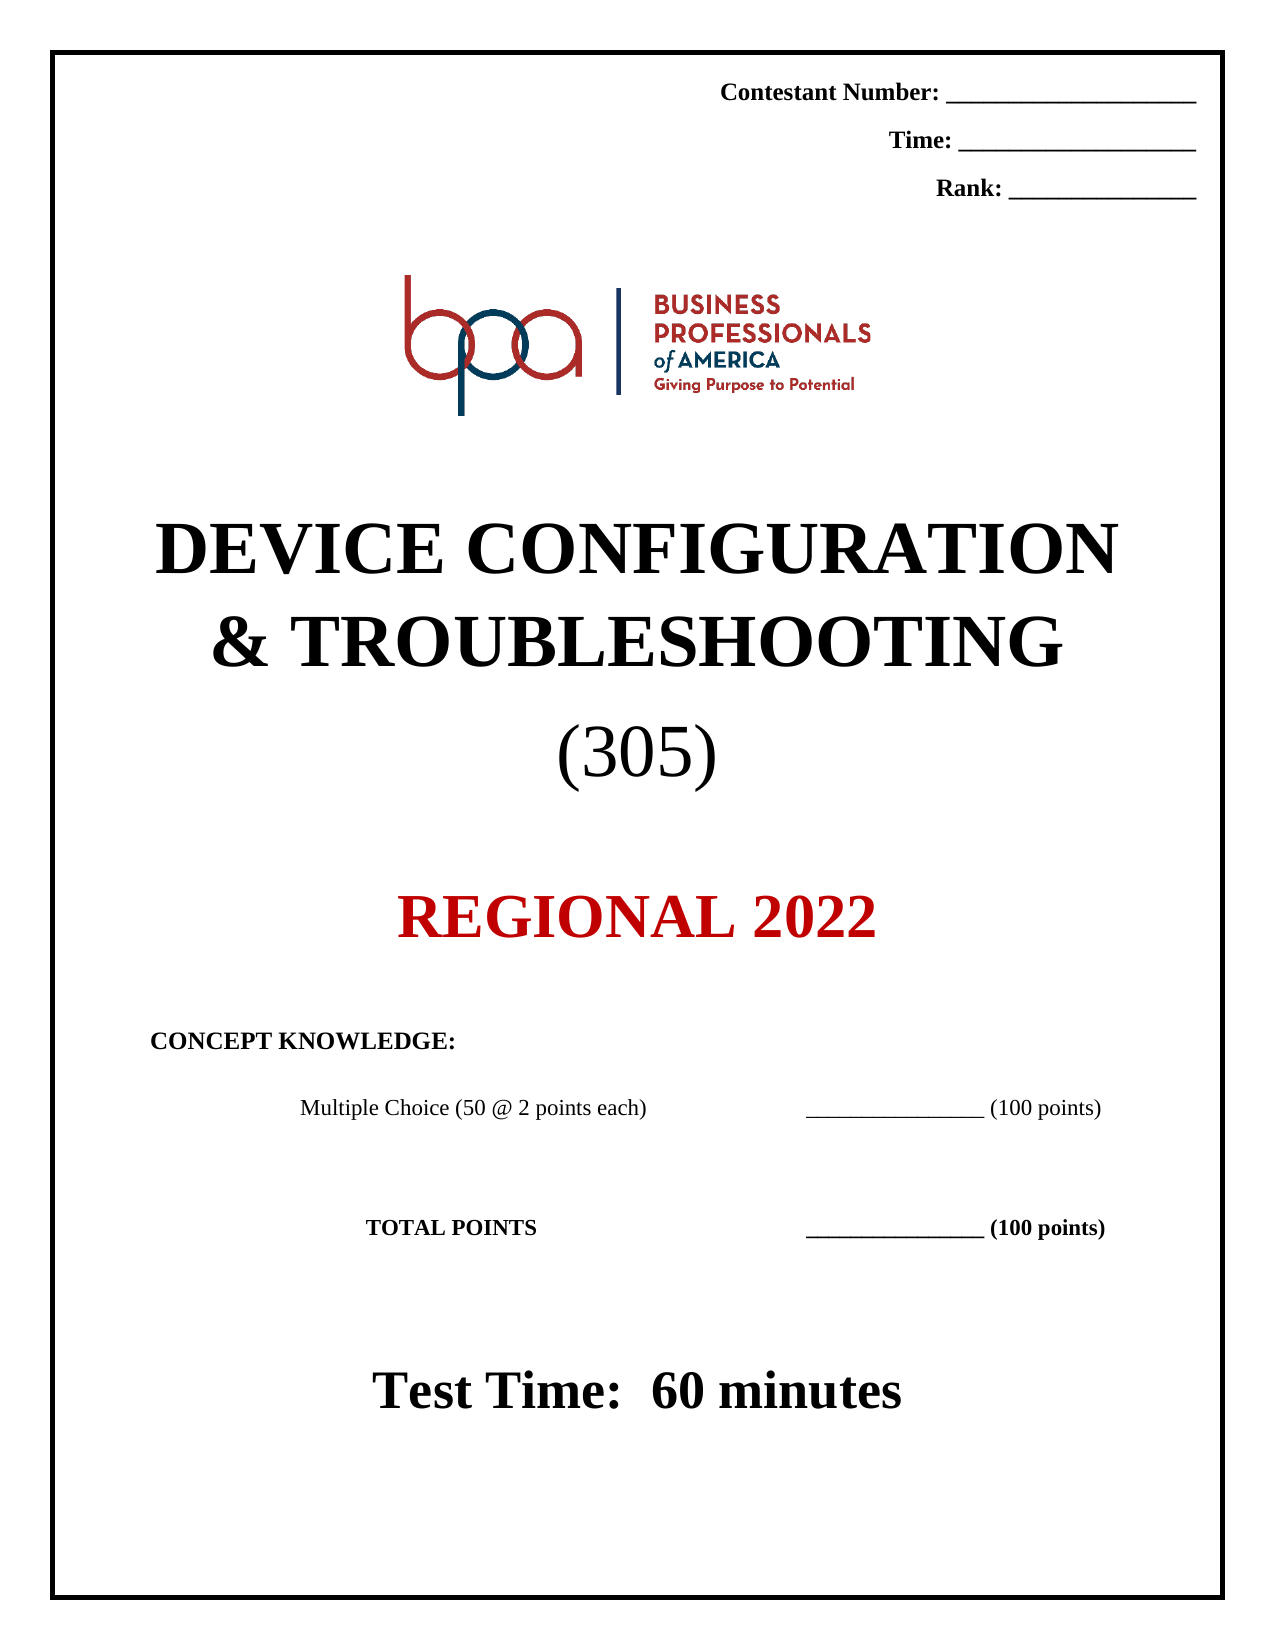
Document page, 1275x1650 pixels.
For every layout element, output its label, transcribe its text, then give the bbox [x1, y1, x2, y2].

text CONCEPT KNOWLEDGE: [150, 1026, 1125, 1055]
text Test Time: 60 minutes [150, 1358, 1125, 1420]
text (305) [150, 706, 1125, 792]
text Multiple Choice (50 @ 2 points each) (100 points) [300, 1094, 1209, 1121]
picture [404, 275, 871, 416]
text REGIONAL 2022 [150, 879, 1125, 951]
text TOTAL POINTS (100 points) [150, 1214, 1209, 1241]
text DEVICE CONFIGURATION & TROUBLESHOOTING [150, 503, 1125, 682]
